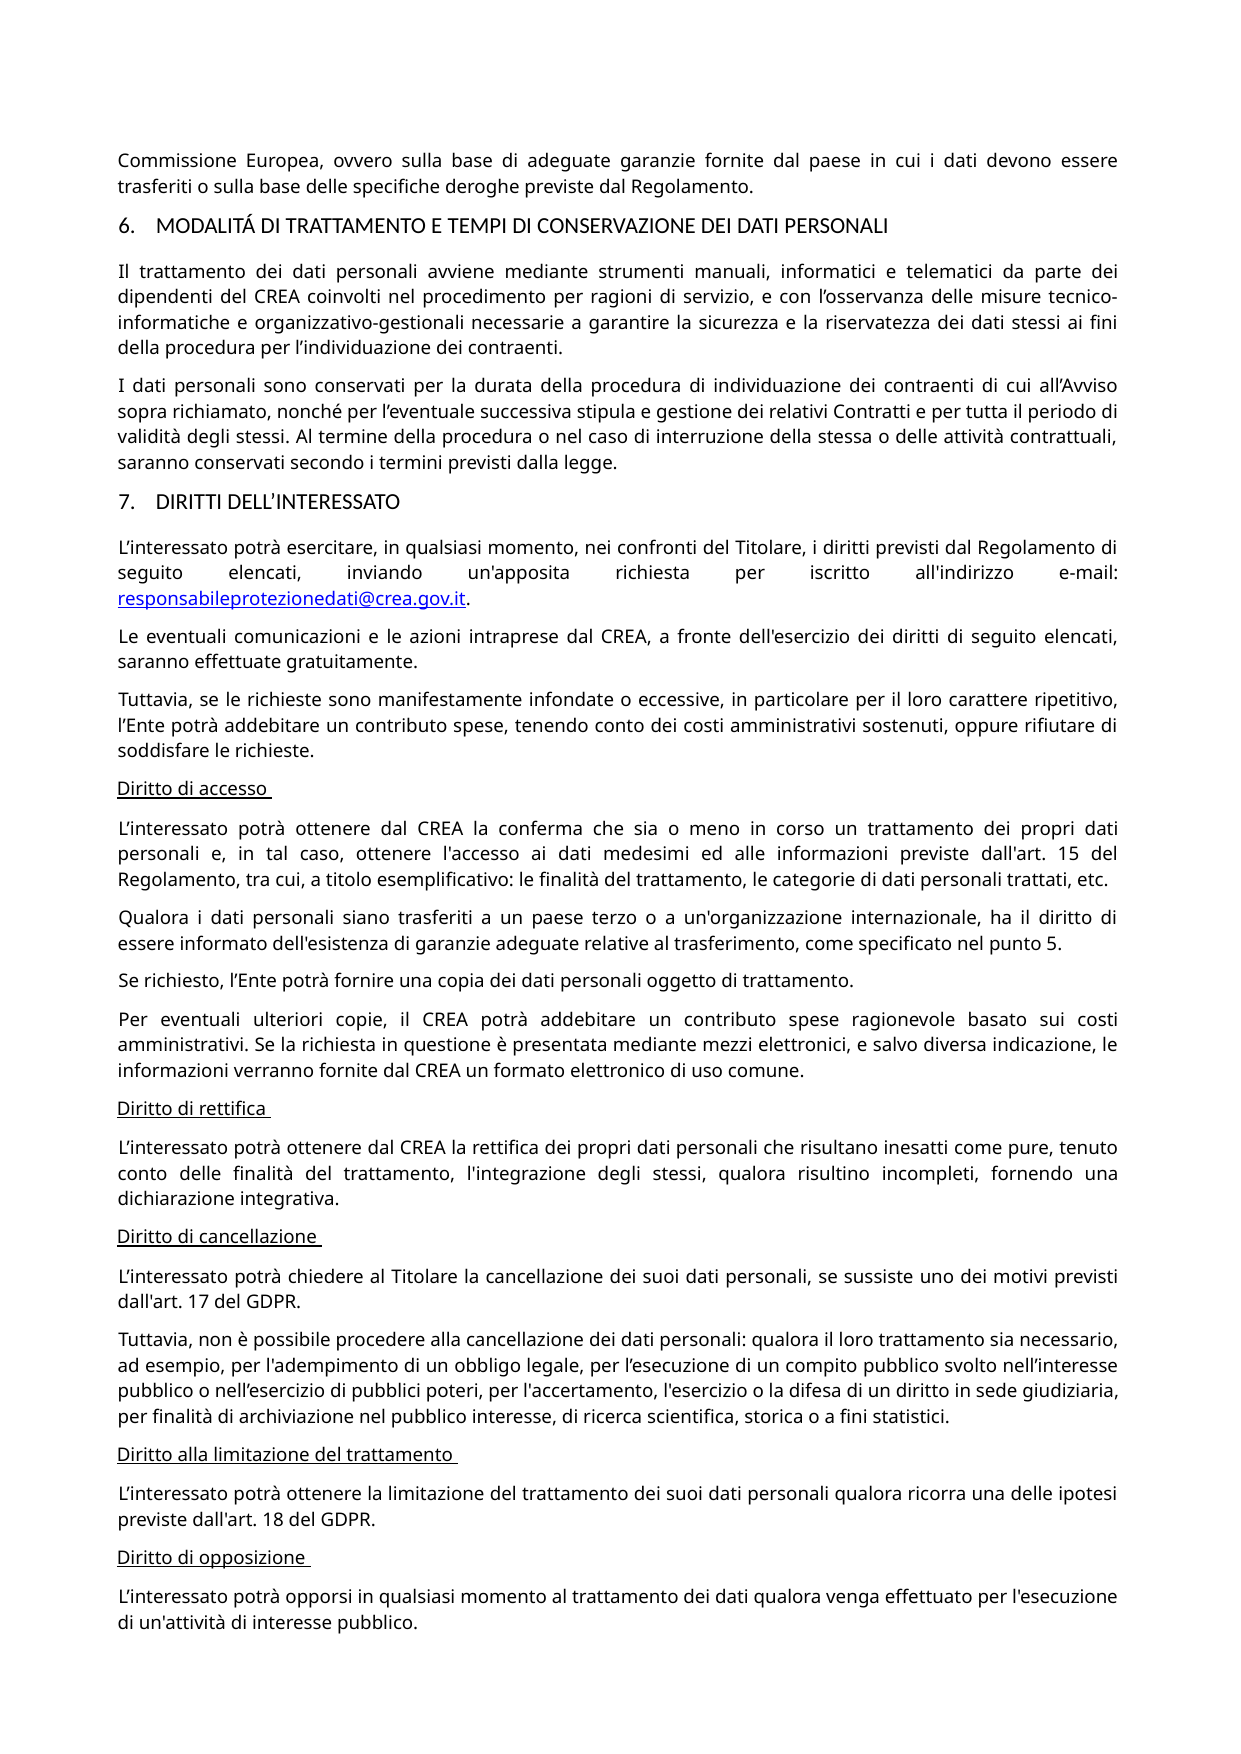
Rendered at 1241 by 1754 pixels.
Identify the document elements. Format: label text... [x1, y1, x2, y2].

text Diritto di opposizione [117, 1544, 1116, 1569]
text Diritto alla limitazione del trattamento [117, 1441, 1116, 1467]
text I dati personali sono conservati per la durata della procedura di individuazione dei contraenti di cui all’Avviso sopra richiamato, nonché per l’eventuale successiva stipula e gestione dei relativi Contratti e per tutta il periodo di validità degli stessi. Al termine della procedura o nel caso di interruzione della stessa o delle attività contrattuali, saranno conservati secondo i termini previsti dalla legge. [117, 373, 1119, 475]
text L’interessato potrà ottenere dal CREA la conferma che sia o meno in corso un trattamento dei propri dati personali e, in tal caso, ottenere l'accesso ai dati medesimi ed alle informazioni previste dall'art. 15 del Regolamento, tra cui, a titolo esemplificativo: le finalità del trattamento, le categorie di dati personali trattati, etc. [117, 815, 1119, 892]
list DIRITTI DELL’INTERESSATO [118, 487, 1122, 515]
text Qualora i dati personali siano trasferiti a un paese terzo o a un'organizzazione internazionale, ha il diritto di essere informato dell'esistenza di garanzie adeguate relative al trasferimento, come specificato nel punto 5. [117, 904, 1119, 955]
text Le eventuali comunicazioni e le azioni intraprese dal CREA, a fronte dell'esercizio dei diritti di seguito elencati, saranno effettuate gratuitamente. [117, 623, 1119, 674]
text L’interessato potrà opporsi in qualsiasi momento al trattamento dei dati qualora venga effettuato per l'esecuzione di un'attività di interesse pubblico. [117, 1583, 1119, 1634]
text Tuttavia, se le richieste sono manifestamente infondate o eccessive, in particolare per il loro carattere ripetitivo, l’Ente potrà addebitare un contributo spese, tenendo conto dei costi amministrativi sostenuti, oppure rifiutare di soddisfare le richieste. [117, 687, 1119, 763]
text Diritto di accesso [117, 776, 1116, 801]
text Tuttavia, non è possibile procedere alla cancellazione dei dati personali: qualora il loro trattamento sia necessario, ad esempio, per l'adempimento di un obbligo legale, per l’esecuzione di un compito pubblico svolto nell’interesse pubblico o nell’esercizio di pubblici poteri, per l'accertamento, l'esercizio o la difesa di un diritto in sede giudiziaria, per finalità di archiviazione nel pubblico interesse, di ricerca scientifica, storica o a fini statistici. [117, 1326, 1119, 1428]
text Se richiesto, l’Ente potrà fornire una copia dei dati personali oggetto di trattamento. [117, 968, 1119, 993]
text Il trattamento dei dati personali avviene mediante strumenti manuali, informatici e telematici da parte dei dipendenti del CREA coinvolti nel procedimento per ragioni di servizio, e con l’osservanza delle misure tecnico-informatiche e organizzativo-gestionali necessarie a garantire la sicurezza e la riservatezza dei dati stessi ai fini della procedura per l’individuazione dei contraenti. [117, 258, 1119, 360]
list MODALITÁ DI TRATTAMENTO E TEMPI DI CONSERVAZIONE DEI DATI PERSONALI [118, 211, 1122, 239]
text Per eventuali ulteriori copie, il CREA potrà addebitare un contributo spese ragionevole basato sui costi amministrativi. Se la richiesta in questione è presentata mediante mezzi elettronici, e salvo diversa indicazione, le informazioni verranno fornite dal CREA un formato elettronico di uso comune. [117, 1006, 1119, 1082]
text Diritto di cancellazione [117, 1223, 1116, 1249]
text L’interessato potrà ottenere dal CREA la rettifica dei propri dati personali che risultano inesatti come pure, tenuto conto delle finalità del trattamento, l'integrazione degli stessi, qualora risultino incompleti, fornendo una dichiarazione integrativa. [117, 1134, 1119, 1211]
text L’interessato potrà ottenere la limitazione del trattamento dei suoi dati personali qualora ricorra una delle ipotesi previste dall'art. 18 del GDPR. [117, 1481, 1119, 1532]
text L’interessato potrà chiedere al Titolare la cancellazione dei suoi dati personali, se sussiste uno dei motivi previsti dall'art. 17 del GDPR. [117, 1263, 1119, 1314]
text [117, 148, 1119, 199]
text Diritto di rettifica [117, 1095, 1116, 1120]
text L’interessato potrà esercitare, in qualsiasi momento, nei confronti del Titolare, i diritti previsti dal Regolamento di seguito elencati, inviando un'apposita richiesta per iscritto all'indirizzo e-mail: responsabileprotezionedati@crea.gov.it. [117, 534, 1119, 611]
